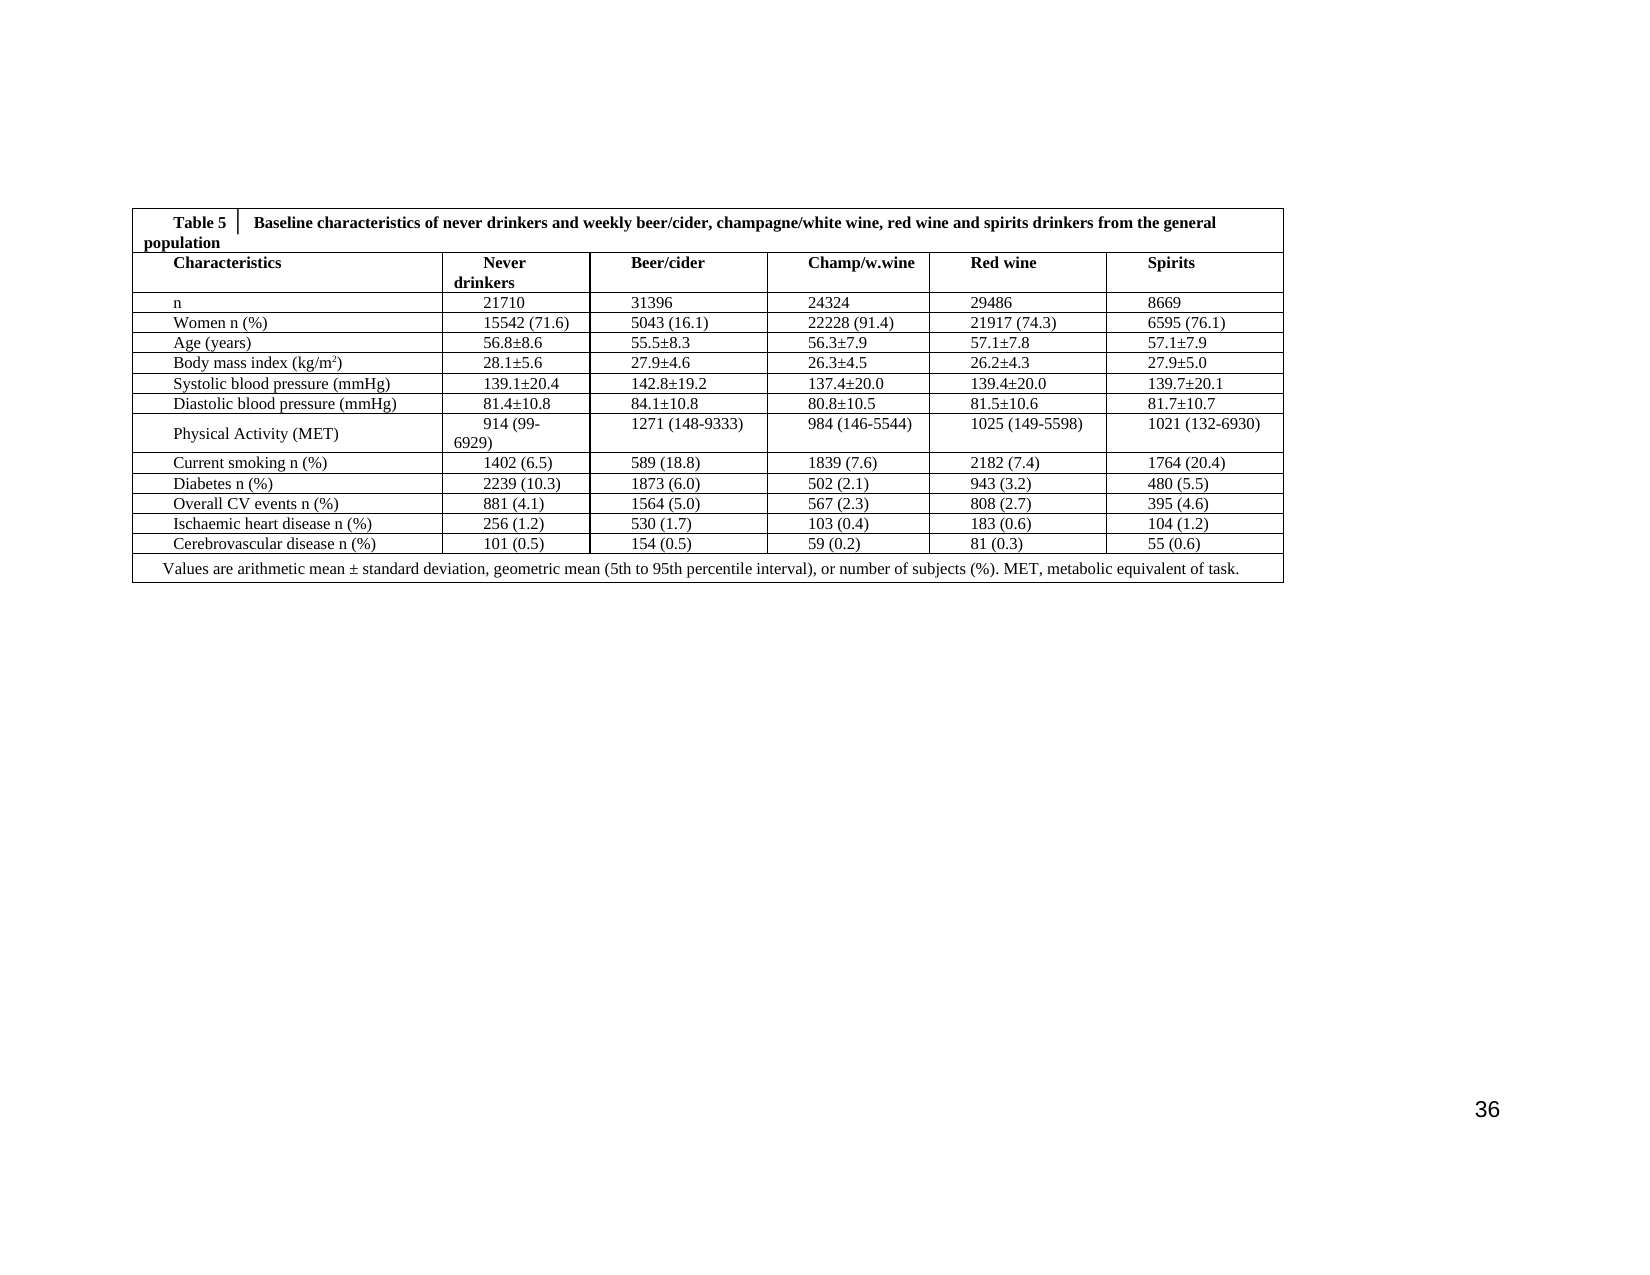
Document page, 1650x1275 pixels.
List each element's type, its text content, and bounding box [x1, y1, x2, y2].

table_cell 1564 (5.0) [591, 494, 767, 513]
table_cell 81.7±10.7 [1107, 394, 1283, 413]
table_cell Values are arithmetic mean ± standard deviation, geometric mean (5th to 95th percentile interval), or number of subjects (%). MET, metabolic equivalent of task. [133, 554, 1283, 582]
table_cell 55.5±8.3 [591, 333, 767, 352]
table_cell Systolic blood pressure (mmHg) [133, 374, 442, 393]
table_header Table 5 │ Baseline characteristics of never drinkers and weekly beer/cider, champagne/white wine, red wine and spirits drinkers from the general population [133, 209, 1283, 252]
table_cell Champ/w.wine [768, 253, 929, 292]
table_cell Diastolic blood pressure (mmHg) [133, 394, 442, 413]
table_cell 5043 (16.1) [591, 313, 767, 332]
table_cell 567 (2.3) [768, 494, 929, 513]
table_cell 81 (0.3) [930, 534, 1106, 553]
table_cell 1021 (132-6930) [1107, 414, 1283, 452]
table_cell n [133, 293, 442, 312]
table_cell 183 (0.6) [930, 514, 1106, 533]
table_cell 57.1±7.9 [1107, 333, 1283, 352]
table_cell Spirits [1107, 253, 1283, 292]
table_cell 55 (0.6) [1107, 534, 1283, 553]
table_cell 56.8±8.6 [443, 333, 589, 352]
table_cell Physical Activity (MET) [133, 414, 442, 452]
table_cell 59 (0.2) [768, 534, 929, 553]
table_cell 6595 (76.1) [1107, 313, 1283, 332]
table_cell 26.3±4.5 [768, 353, 929, 372]
table_cell 8669 [1107, 293, 1283, 312]
table_cell Ischaemic heart disease n (%) [133, 514, 442, 533]
table_cell 139.1±20.4 [443, 374, 589, 393]
table_cell Overall CV events n (%) [133, 494, 442, 513]
table_cell Characteristics [133, 253, 442, 292]
table_cell 502 (2.1) [768, 474, 929, 493]
table_cell Beer/cider [591, 253, 767, 292]
table_cell 2182 (7.4) [930, 453, 1106, 472]
table_cell 480 (5.5) [1107, 474, 1283, 493]
table_cell Diabetes n (%) [133, 474, 442, 493]
table_cell 1873 (6.0) [591, 474, 767, 493]
table_cell 81.4±10.8 [443, 394, 589, 413]
table_cell 154 (0.5) [591, 534, 767, 553]
table_cell 808 (2.7) [930, 494, 1106, 513]
table_cell 589 (18.8) [591, 453, 767, 472]
table_cell 1839 (7.6) [768, 453, 929, 472]
table_cell 27.9±4.6 [591, 353, 767, 372]
table_cell 139.7±20.1 [1107, 374, 1283, 393]
table_cell 256 (1.2) [443, 514, 589, 533]
table_cell Cerebrovascular disease n (%) [133, 534, 442, 553]
table_cell 2239 (10.3) [443, 474, 589, 493]
table_cell Red wine [930, 253, 1106, 292]
table_cell 84.1±10.8 [591, 394, 767, 413]
table_cell 137.4±20.0 [768, 374, 929, 393]
table_cell 29486 [930, 293, 1106, 312]
table_cell 27.9±5.0 [1107, 353, 1283, 372]
table_cell 31396 [591, 293, 767, 312]
table_cell 395 (4.6) [1107, 494, 1283, 513]
table_cell 142.8±19.2 [591, 374, 767, 393]
table_cell 881 (4.1) [443, 494, 589, 513]
table_cell 80.8±10.5 [768, 394, 929, 413]
table_cell 1025 (149-5598) [930, 414, 1106, 452]
table_cell 56.3±7.9 [768, 333, 929, 352]
table_cell 984 (146-5544) [768, 414, 929, 452]
table_cell 57.1±7.8 [930, 333, 1106, 352]
table_cell 1402 (6.5) [443, 453, 589, 472]
table_cell 15542 (71.6) [443, 313, 589, 332]
table_cell Body mass index (kg/m2) [133, 353, 442, 372]
table_cell 1764 (20.4) [1107, 453, 1283, 472]
table_cell 21710 [443, 293, 589, 312]
table_cell 104 (1.2) [1107, 514, 1283, 533]
table_cell 103 (0.4) [768, 514, 929, 533]
table_cell 914 (99-6929) [443, 414, 589, 452]
table_cell 22228 (91.4) [768, 313, 929, 332]
table_cell Age (years) [133, 333, 442, 352]
table_cell 101 (0.5) [443, 534, 589, 553]
table_cell 943 (3.2) [930, 474, 1106, 493]
table_cell 530 (1.7) [591, 514, 767, 533]
table_cell Women n (%) [133, 313, 442, 332]
table_cell 28.1±5.6 [443, 353, 589, 372]
table_cell 24324 [768, 293, 929, 312]
table_cell 1271 (148-9333) [591, 414, 767, 452]
table_cell Current smoking n (%) [133, 453, 442, 472]
table_cell 21917 (74.3) [930, 313, 1106, 332]
table_cell 139.4±20.0 [930, 374, 1106, 393]
table_cell 26.2±4.3 [930, 353, 1106, 372]
table_cell Never drinkers [443, 253, 589, 292]
table_cell 81.5±10.6 [930, 394, 1106, 413]
